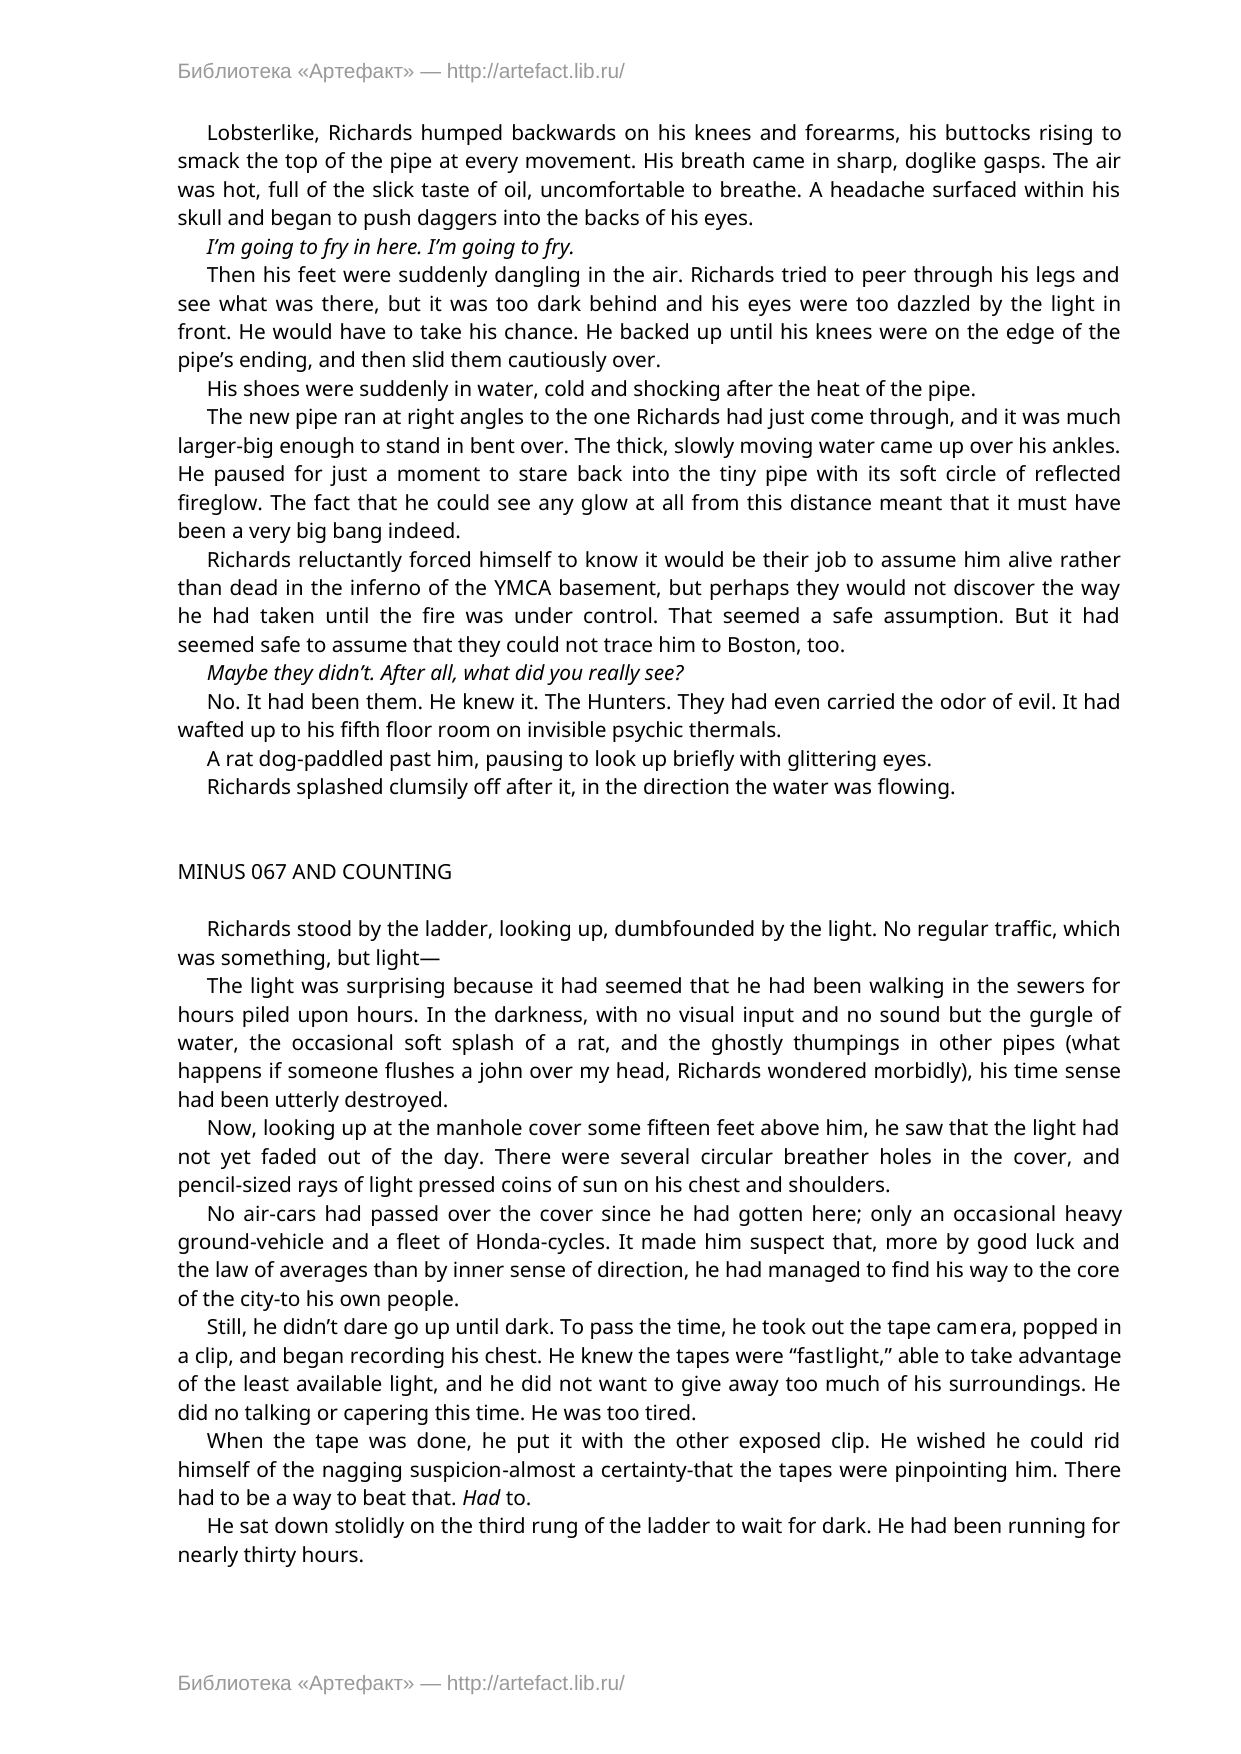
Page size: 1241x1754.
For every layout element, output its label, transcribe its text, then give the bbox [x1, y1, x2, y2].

text Richards splashed clumsily off after it, in the direction the water was flowing. [177, 772, 1122, 801]
text Richards stood by the ladder, looking up, dumbfounded by the light. No regular traffic, which was something, but light— [177, 914, 1122, 971]
text Richards reluctantly forced himself to know it would be their job to assume him alive rather than dead in the inferno of the YMCA basement, but perhaps they would not discover the way he had taken until the fire was under control. That seemed a safe assumption. But it had seemed safe to assume that they could not trace him to Boston, too. [177, 545, 1122, 658]
text Maybe they didn’t. After all, what did you really see? [177, 658, 1122, 687]
text His shoes were suddenly in water, cold and shocking after the heat of the pipe. [177, 374, 1122, 402]
text He sat down stolidly on the third rung of the ladder to wait for dark. He had been running for nearly thirty hours. [177, 1512, 1122, 1568]
text Then his feet were suddenly dangling in the air. Richards tried to peer through his legs and see what was there, but it was too dark behind and his eyes were too dazzled by the light in front. He would have to take his chance. He backed up until his knees were on the edge of the pipe’s ending, and then slid them cautiously over. [177, 260, 1122, 374]
text The new pipe ran at right angles to the one Richards had just come through, and it was much larger-big enough to stand in bent over. The thick, slowly moving water came up over his ankles. He paused for just a moment to stare back into the tiny pipe with its soft circle of reflected fireglow. The fact that he could see any glow at all from this distance meant that it must have been a very big bang indeed. [177, 402, 1122, 545]
text A rat dog-paddled past him, pausing to look up briefly with glittering eyes. [177, 744, 1122, 772]
text Lobsterlike, Richards humped backwards on his knees and forearms, his buttocks rising to smack the top of the pipe at every movement. His breath came in sharp, doglike gasps. The air was hot, full of the slick taste of oil, uncomfortable to breathe. A headache surfaced within his skull and began to push daggers into the backs of his eyes. [177, 118, 1122, 232]
text When the tape was done, he put it with the other exposed clip. He wished he could rid himself of the nagging suspicion-almost a certainty-that the tapes were pinpointing him. There had to be a way to beat that. Had to. [177, 1426, 1122, 1512]
subtitle MINUS 067 AND COUNTING [177, 857, 1122, 886]
text No. It had been them. He knew it. The Hunters. They had even carried the odor of evil. It had wafted up to his fifth floor room on invisible psychic thermals. [177, 687, 1122, 744]
text Still, he didn’t dare go up until dark. To pass the time, he took out the tape camera, popped in a clip, and began recording his chest. He knew the tapes were “fastlight,” able to take advantage of the least available light, and he did not want to give away too much of his surroundings. He did no talking or capering this time. He was too tired. [177, 1312, 1122, 1426]
text No air-cars had passed over the cover since he had gotten here; only an occasional heavy ground-vehicle and a fleet of Honda-cycles. It made him suspect that, more by good luck and the law of averages than by inner sense of direction, he had managed to find his way to the core of the city-to his own people. [177, 1199, 1122, 1312]
text Now, looking up at the manhole cover some fifteen feet above him, he saw that the light had not yet faded out of the day. There were several circular breather holes in the cover, and pencil-sized rays of light pressed coins of sun on his chest and shoulders. [177, 1113, 1122, 1199]
text I’m going to fry in here. I’m going to fry. [177, 232, 1122, 260]
text The light was surprising because it had seemed that he had been walking in the sewers for hours piled upon hours. In the darkness, with no visual input and no sound but the gurgle of water, the occasional soft splash of a rat, and the ghostly thumpings in other pipes (what happens if someone flushes a john over my head, Richards wondered morbidly), his time sense had been utterly destroyed. [177, 971, 1122, 1113]
